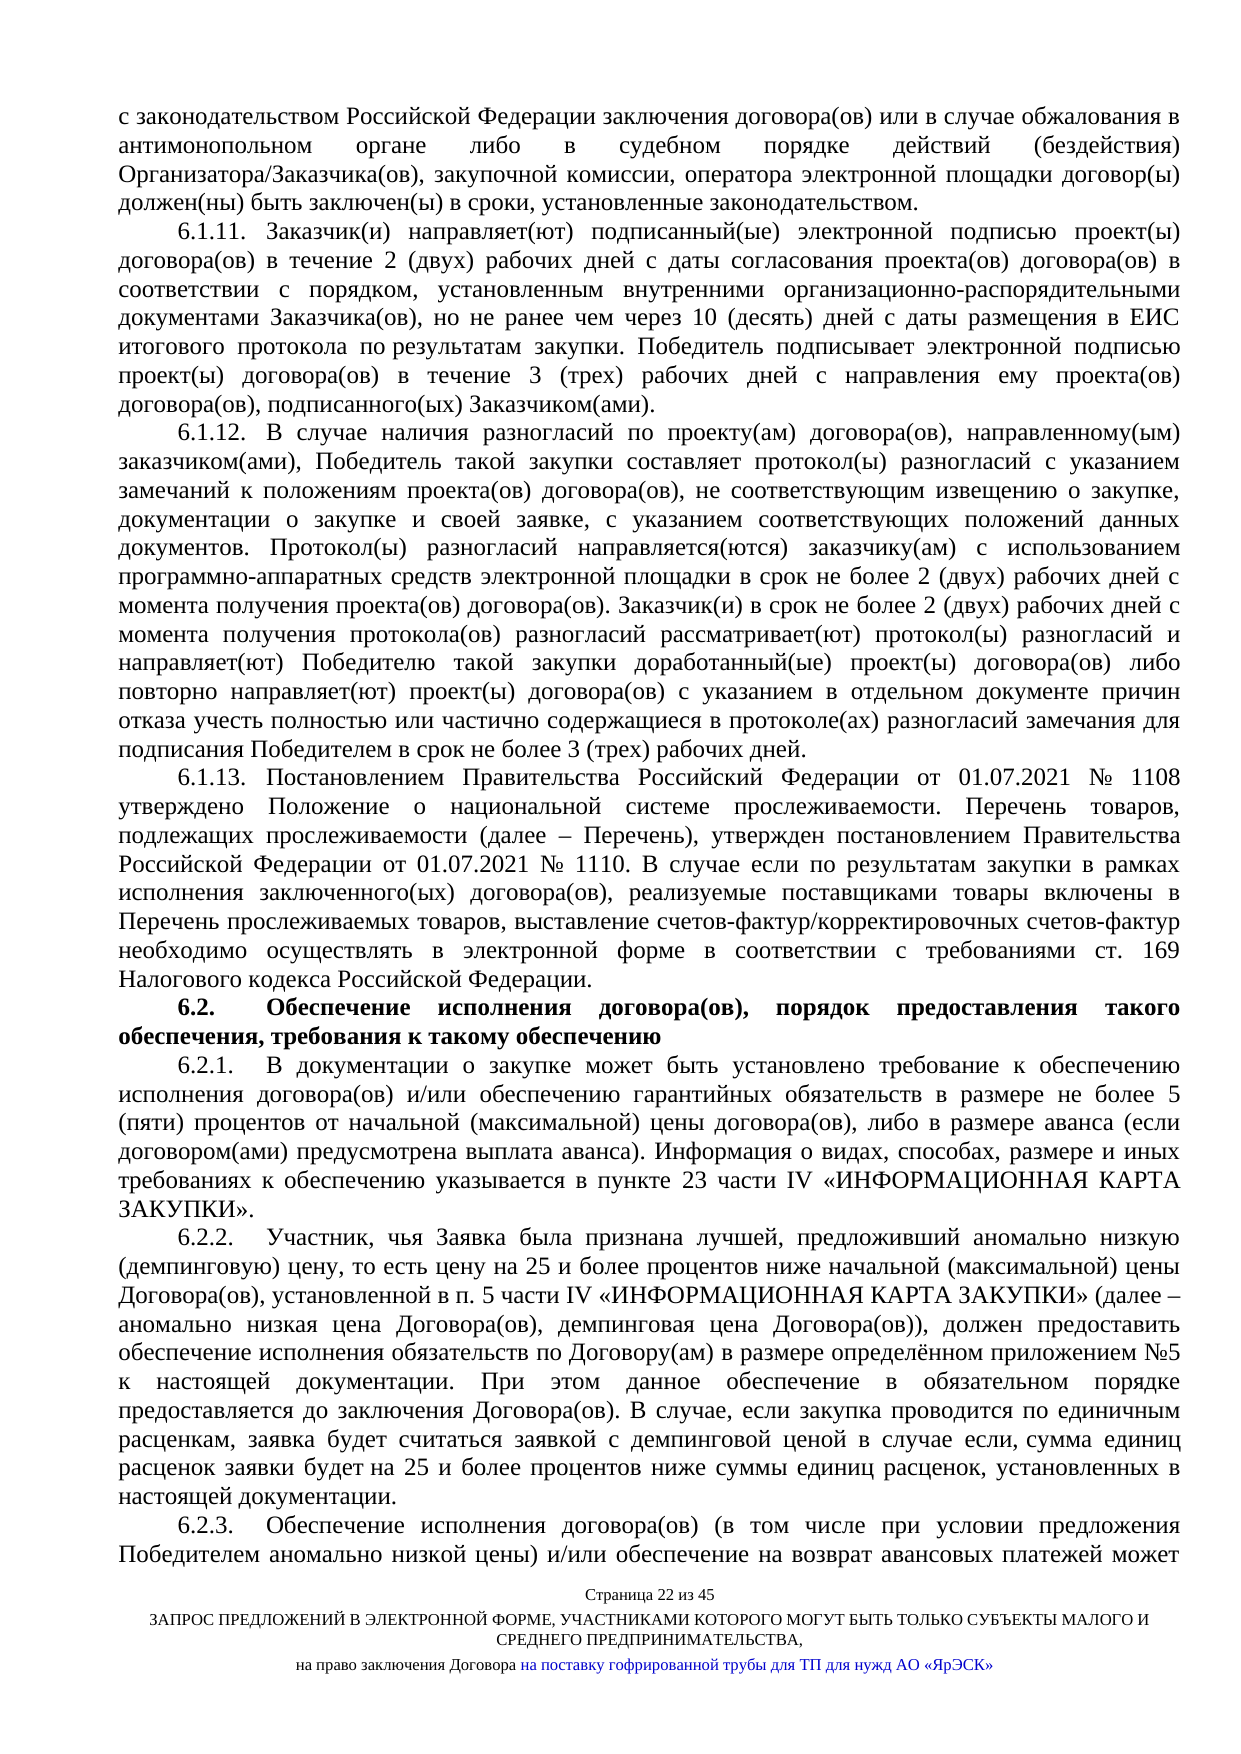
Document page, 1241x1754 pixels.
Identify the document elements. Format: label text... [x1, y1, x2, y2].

subtitle В случае наличия разногласий по проекту(ам) договора(ов), направленному(ым) заказчиком(ами), Победитель такой закупки составляет протокол(ы) разногласий с указанием замечаний к положениям проекта(ов) договора(ов), не соответствующим извещению о закупке, документации о закупке и своей заявке, с указанием соответствующих положений данных документов. Протокол(ы) разногласий направляется(ются) заказчику(ам) с использованием программно-аппаратных средств электронной площадки в срок не более 2 (двух) рабочих дней с момента получения проекта(ов) договора(ов). Заказчик(и) в срок не более 2 (двух) рабочих дней с момента получения протокола(ов) разногласий рассматривает(ют) протокол(ы) разногласий и направляет(ют) Победителю такой закупки доработанный(ые) проект(ы) договора(ов) либо повторно направляет(ют) проект(ы) договора(ов) с указанием в отдельном документе причин отказа учесть полностью или частично содержащиеся в протоколе(ах) разногласий замечания для подписания Победителем в срок не более 3 (трех) рабочих дней. [118, 417, 1181, 762]
subtitle Заказчик(и) направляет(ют) подписанный(ые) электронной подписью проект(ы) договора(ов) в течение 2 (двух) рабочих дней с даты согласования проекта(ов) договора(ов) в соответствии с порядком, установленным внутренними организационно-распорядительными документами Заказчика(ов), но не ранее чем через 10 (десять) дней с даты размещения в ЕИС итогового протокола по результатам закупки. Победитель подписывает электронной подписью проект(ы) договора(ов) в течение 3 (трех) рабочих дней с направления ему проекта(ов) договора(ов), подписанного(ых) Заказчиком(ами). [118, 216, 1181, 417]
subtitle В документации о закупке может быть установлено требование к обеспечению исполнения договора(ов) и/или обеспечению гарантийных обязательств в размере не более 5 (пяти) процентов от начальной (максимальной) цены договора(ов), либо в размере аванса (если договором(ами) предусмотрена выплата аванса). Информация о видах, способах, размере и иных требованиях к обеспечению указывается в пункте 23 части IV «ИНФОРМАЦИОННАЯ КАРТА ЗАКУПКИ». [118, 1050, 1181, 1222]
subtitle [118, 101, 1181, 216]
subtitle Участник, чья Заявка была признана лучшей, предложивший аномально низкую (демпинговую) цену, то есть цену на 25 и более процентов ниже начальной (максимальной) цены Договора(ов), установленной в п. 5 части IV «ИНФОРМАЦИОННАЯ КАРТА ЗАКУПКИ» (далее – аномально низкая цена Договора(ов), демпинговая цена Договора(ов)), должен предоставить обеспечение исполнения обязательств по Договору(ам) в размере определённом приложением №5 к настоящей документации. При этом данное обеспечение в обязательном порядке предоставляется до заключения Договора(ов). В случае, если закупка проводится по единичным расценкам, заявка будет считаться заявкой с демпинговой ценой в случае если, сумма единиц расценок заявки будет на 25 и более процентов ниже суммы единиц расценок, установленных в настоящей документации. [118, 1222, 1181, 1510]
subtitle Обеспечение исполнения договора(ов), порядок предоставления такого обеспечения, требования к такому обеспечению [118, 992, 1181, 1050]
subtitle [118, 1510, 1181, 1567]
subtitle Постановлением Правительства Российский Федерации от 01.07.2021 № 1108 утверждено Положение о национальной системе прослеживаемости. Перечень товаров, подлежащих прослеживаемости (далее – Перечень), утвержден постановлением Правительства Российской Федерации от 01.07.2021 № 1110. В случае если по результатам закупки в рамках исполнения заключенного(ых) договора(ов), реализуемые поставщиками товары включены в Перечень прослеживаемых товаров, выставление счетов-фактур/корректировочных счетов-фактур необходимо осуществлять в электронной форме в соответствии с требованиями ст. 169 Налогового кодекса Российской Федерации. [118, 762, 1181, 992]
